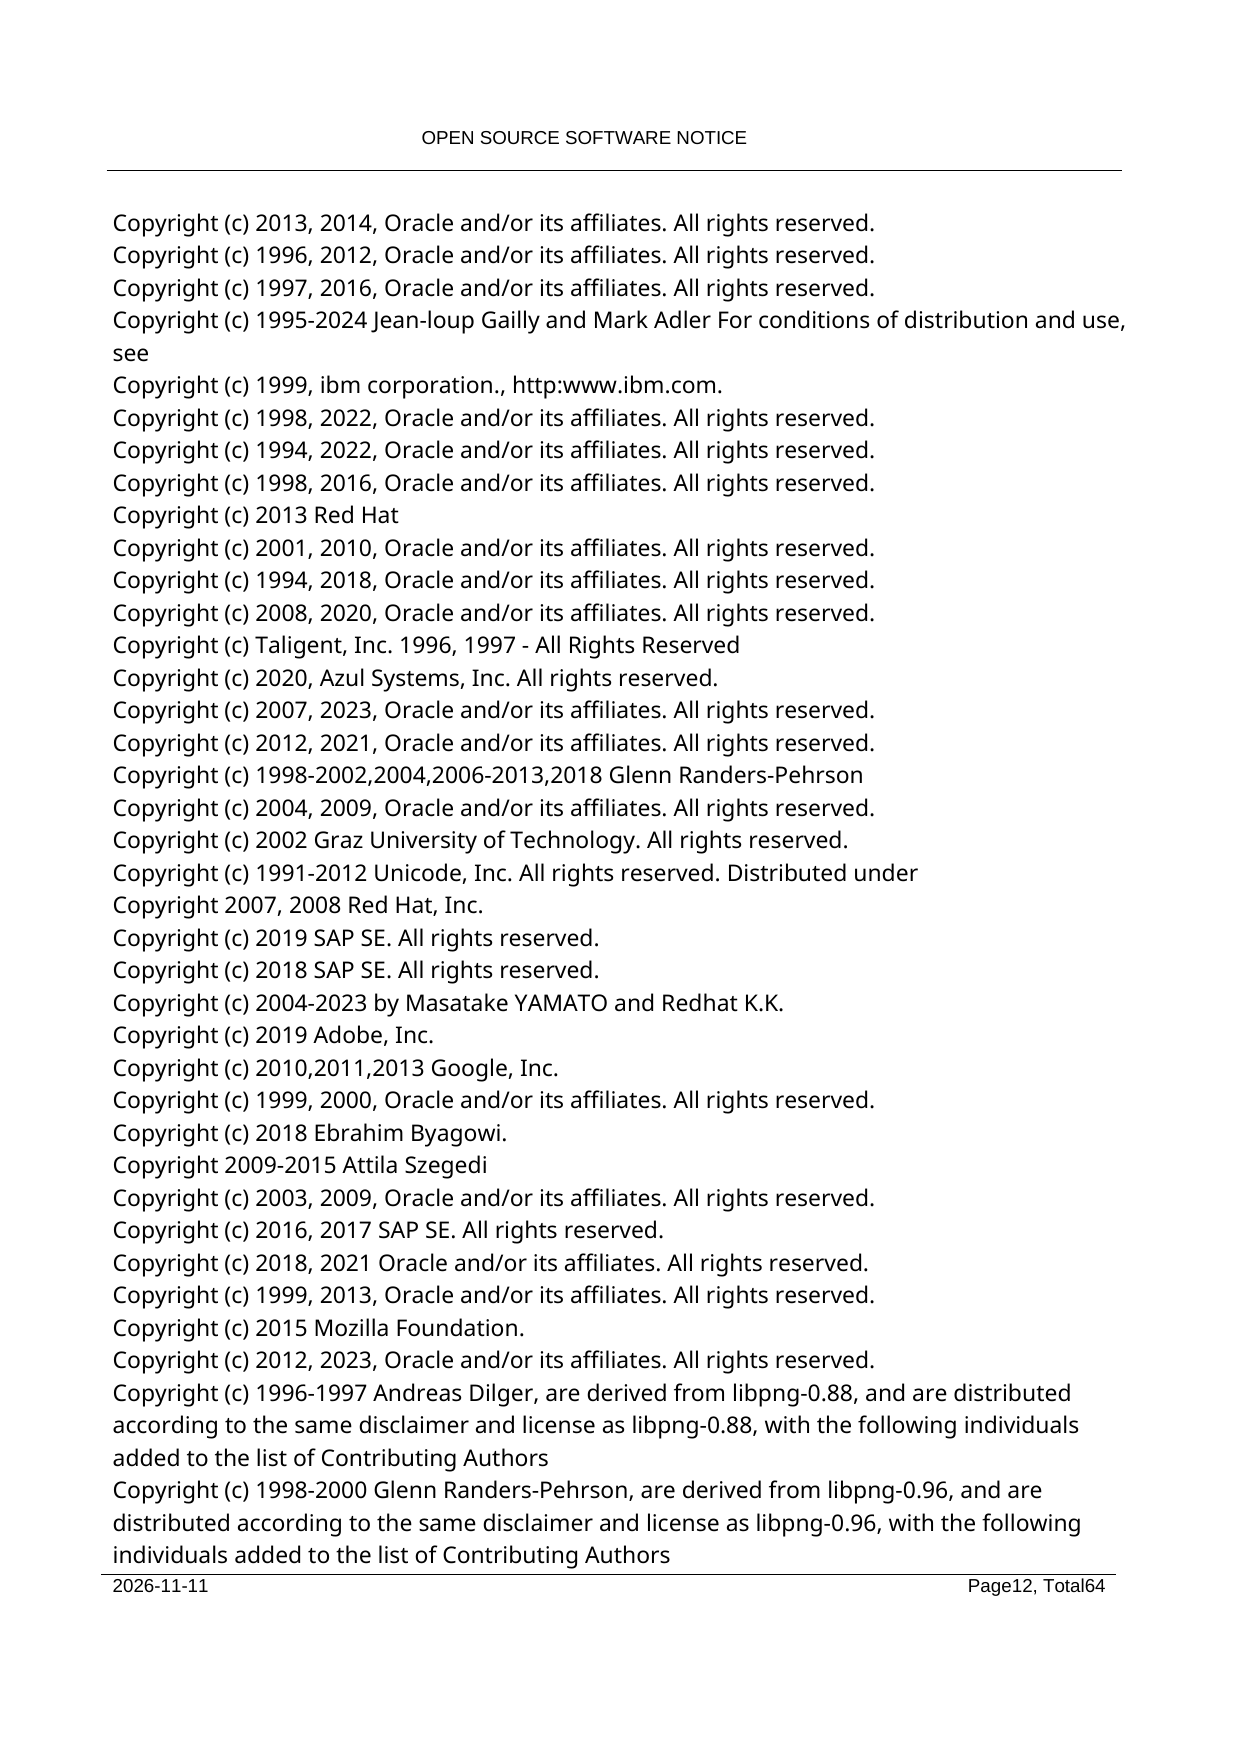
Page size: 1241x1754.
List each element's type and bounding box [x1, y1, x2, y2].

text [112, 206, 1128, 1571]
